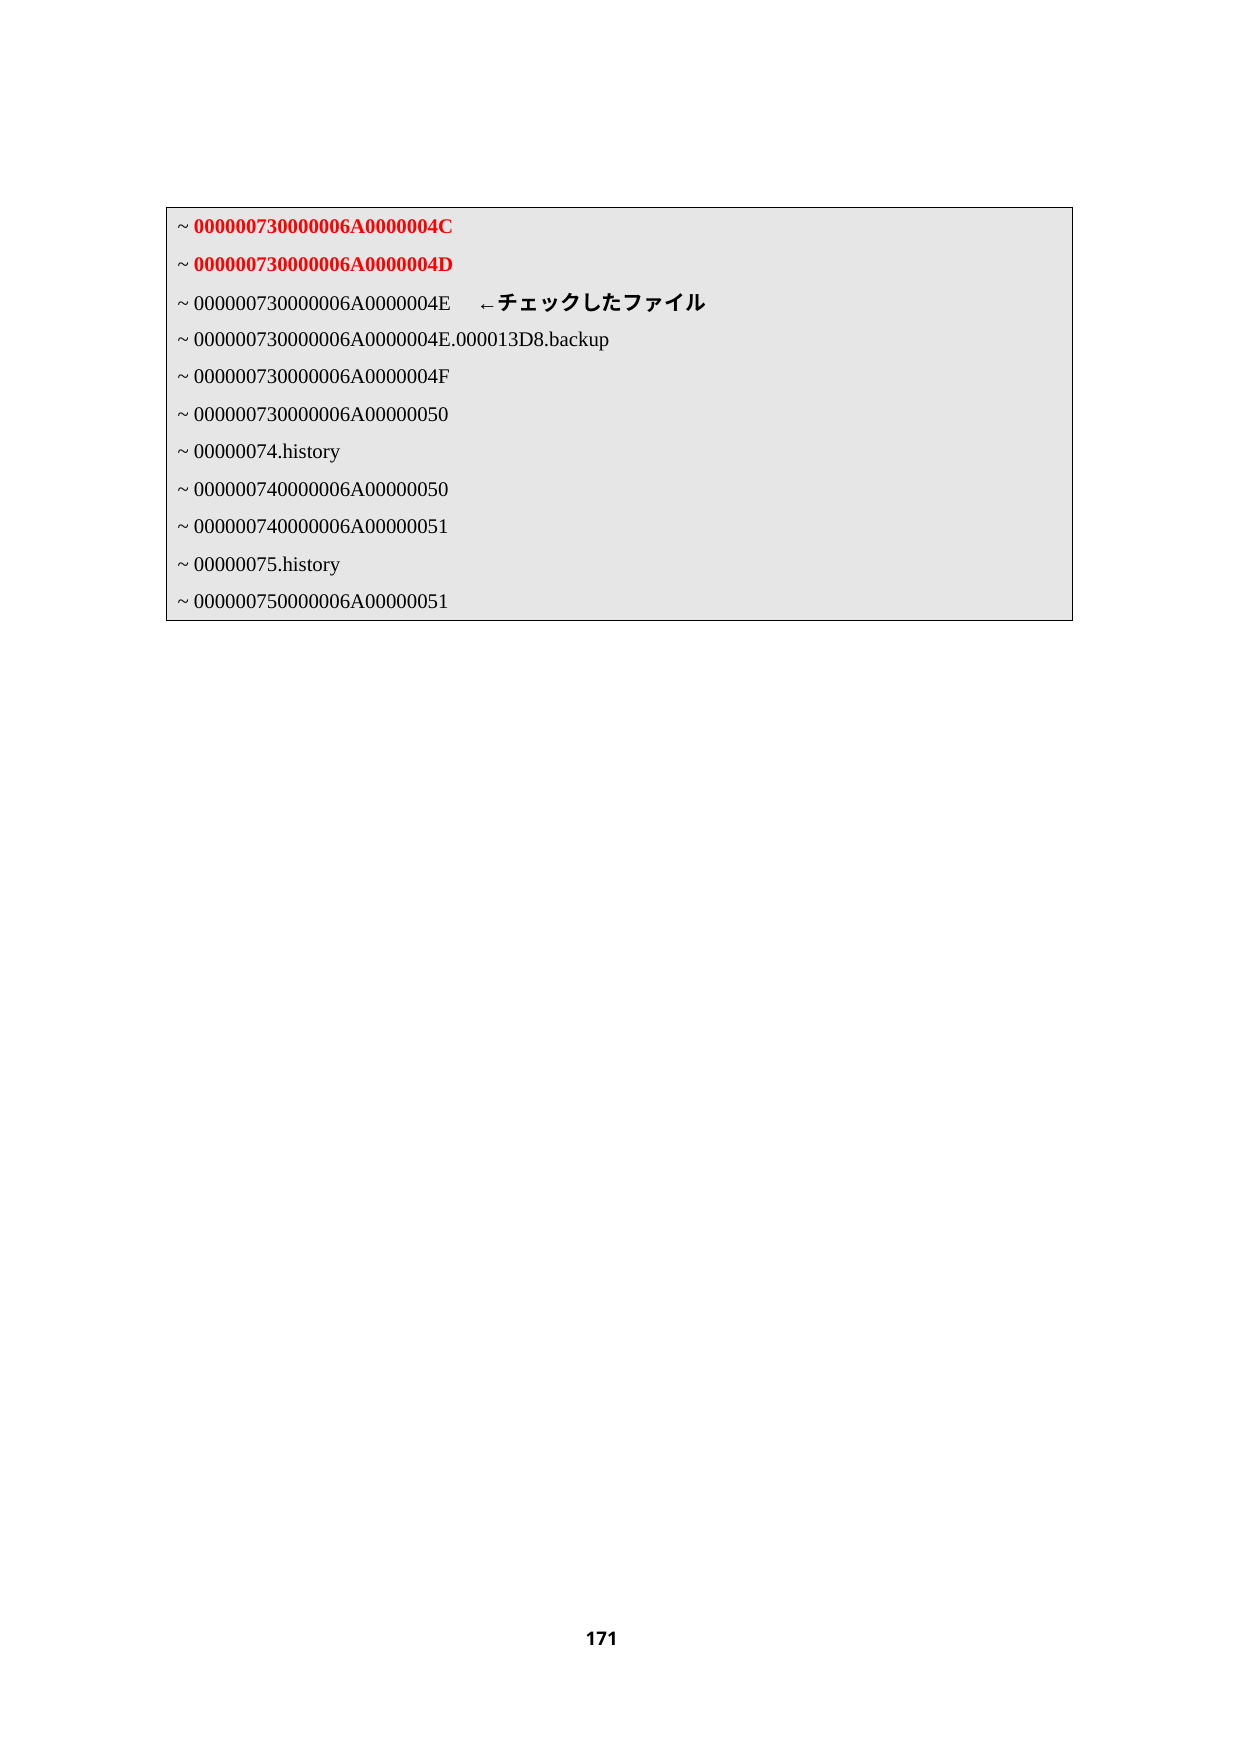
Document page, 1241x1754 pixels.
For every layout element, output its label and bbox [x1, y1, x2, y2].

table_header [167, 208, 1072, 620]
